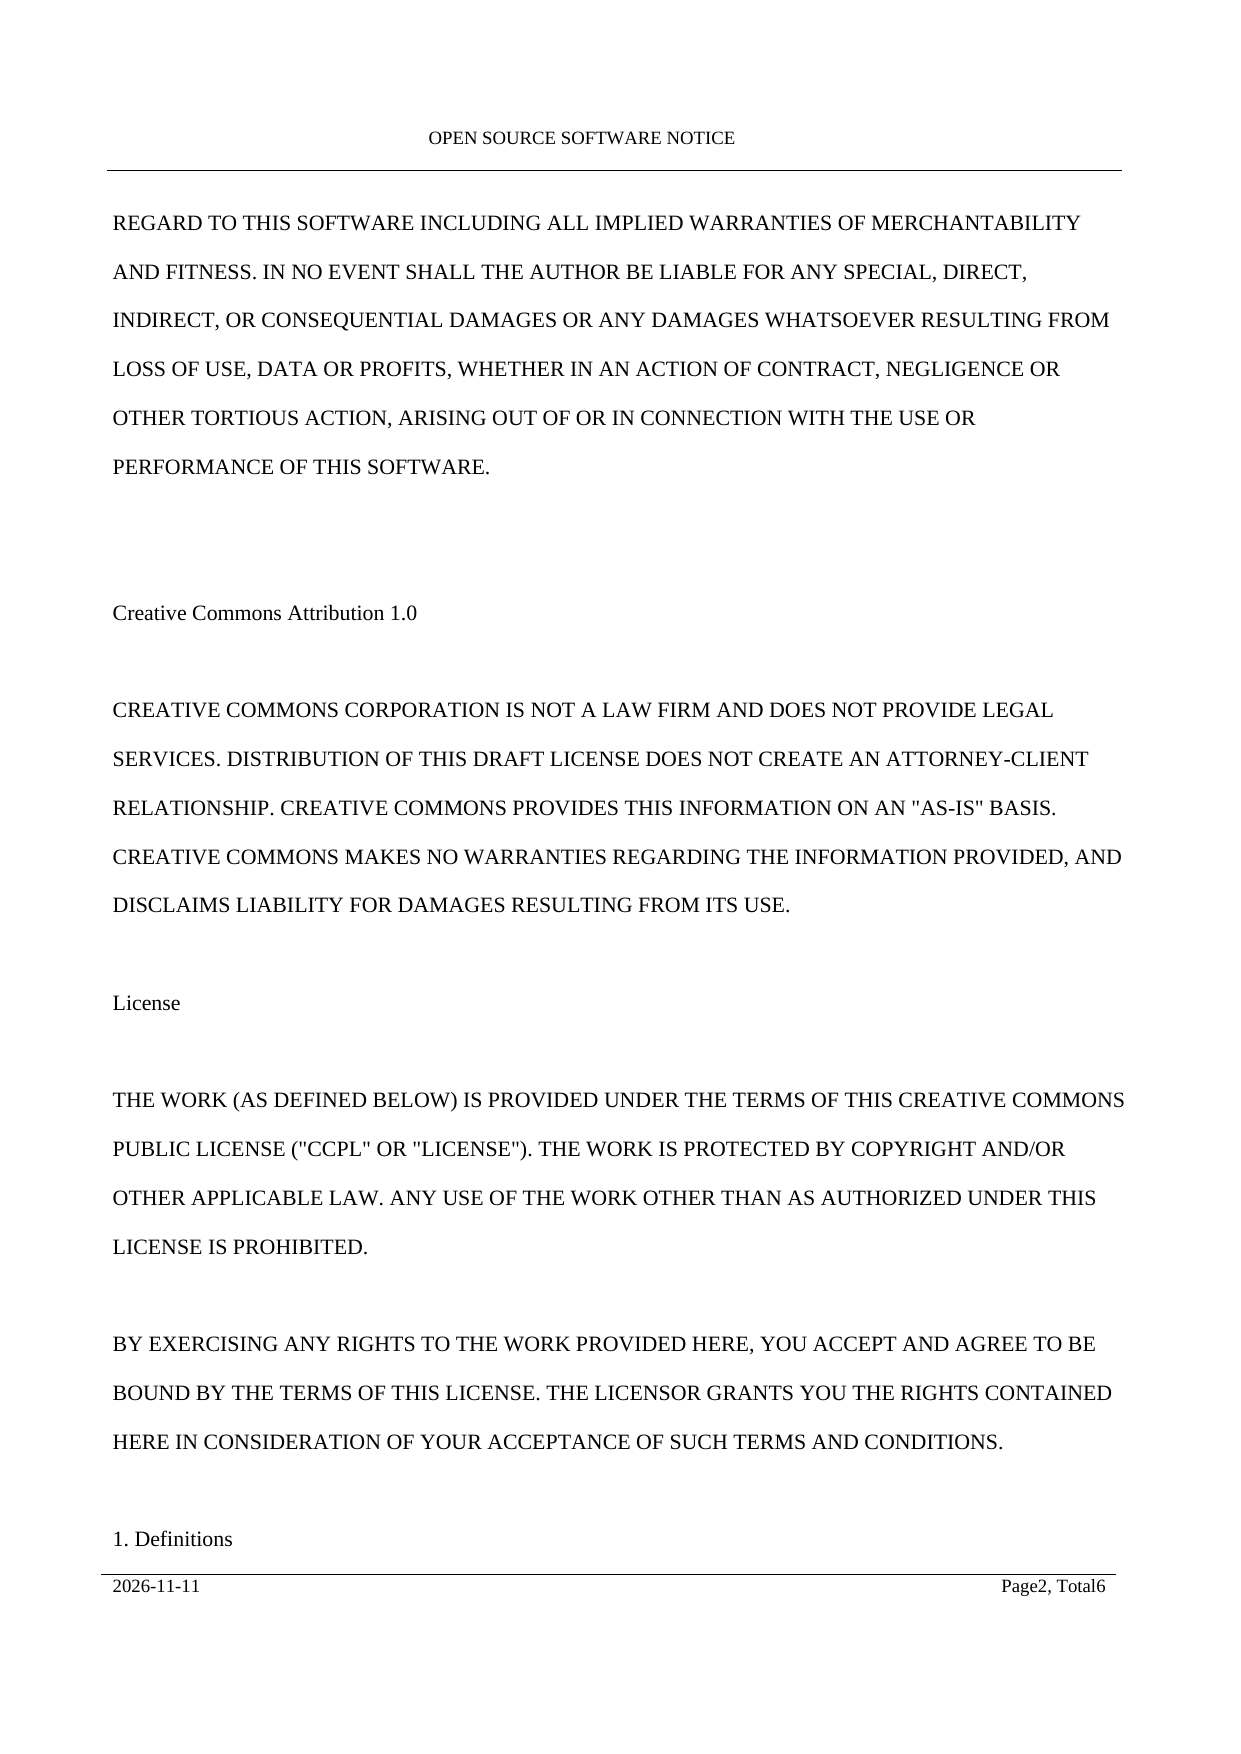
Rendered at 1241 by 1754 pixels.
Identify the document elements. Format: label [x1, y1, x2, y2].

text [112, 206, 1128, 1555]
